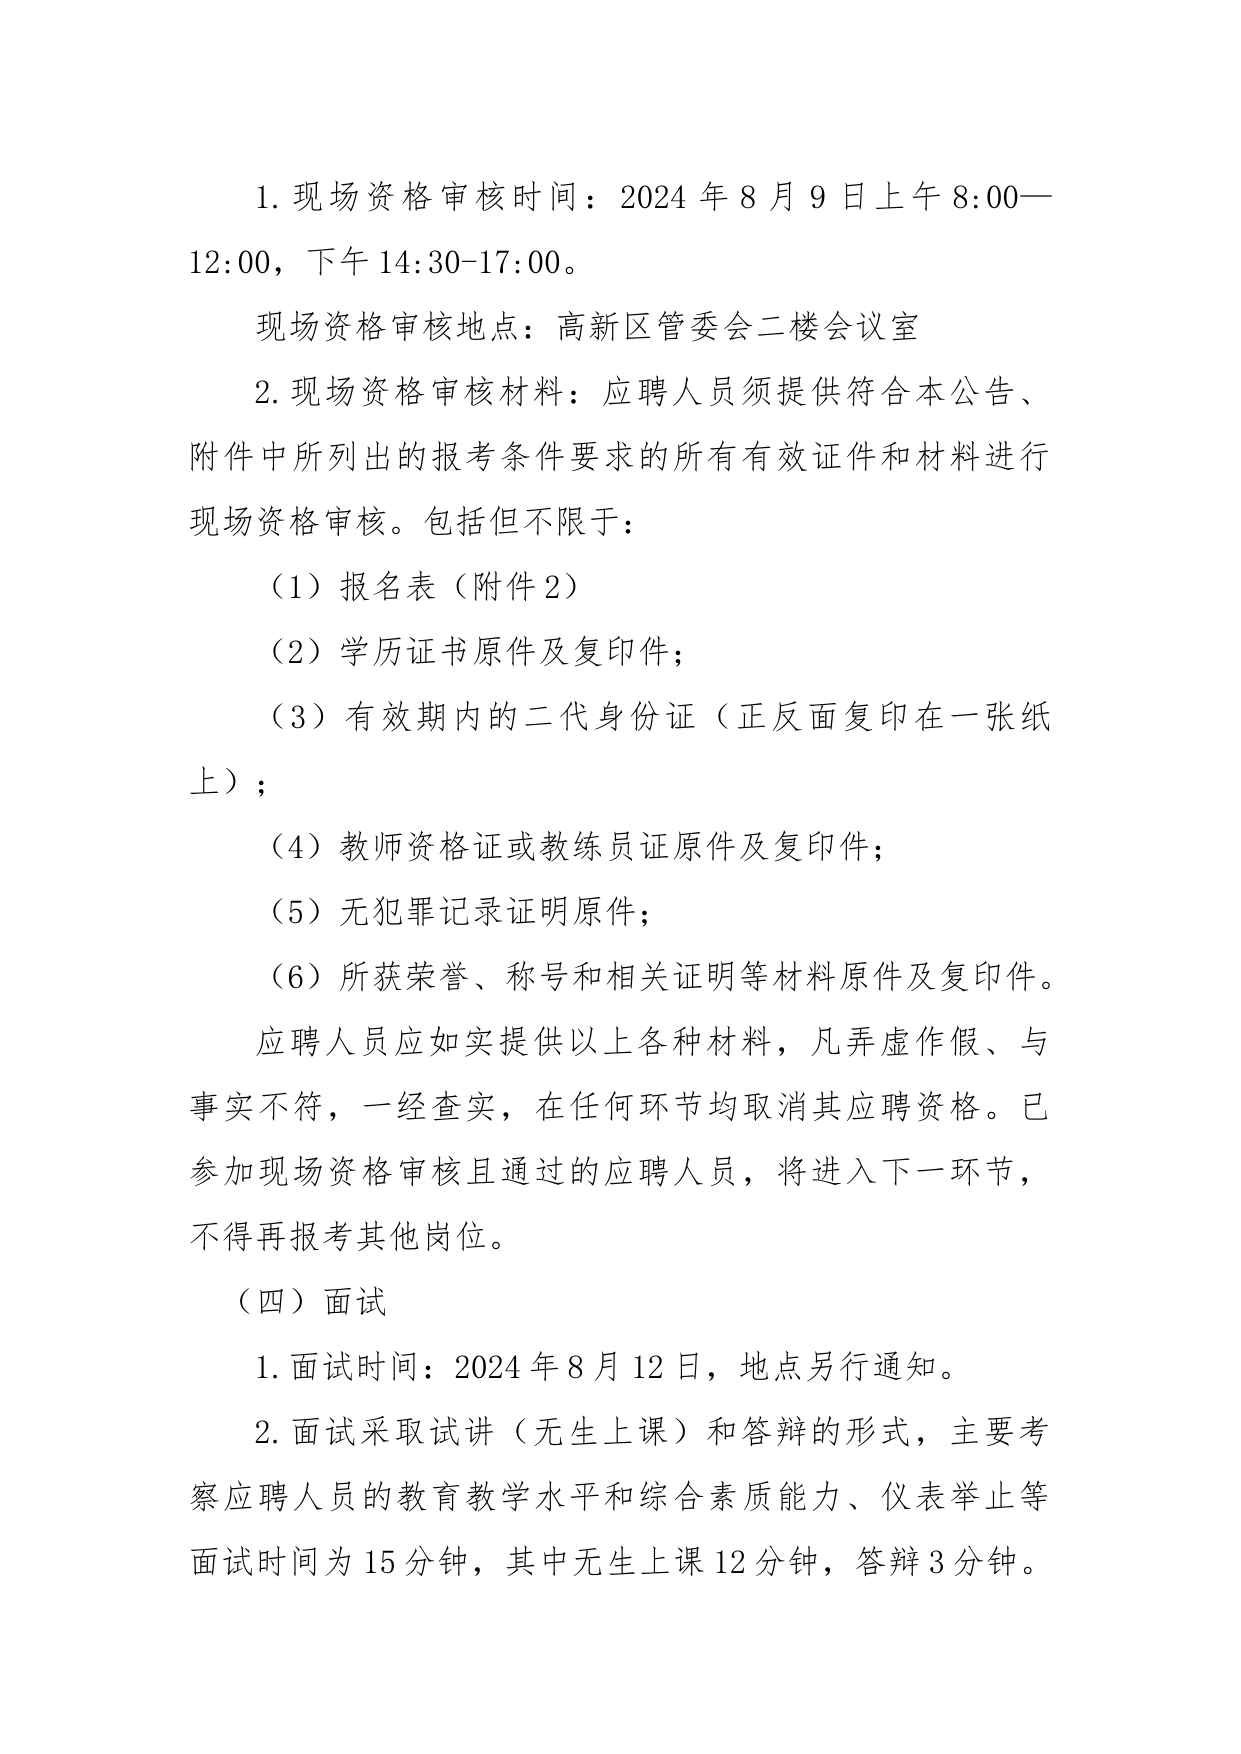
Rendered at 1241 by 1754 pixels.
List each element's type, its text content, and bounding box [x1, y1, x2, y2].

text 2.现场资格审核材料：应聘人员须提供符合本公告、附件中所列出的报考条件要求的所有有效证件和材料进行现场资格审核。包括但不限于： [187, 357, 1053, 552]
text 1.现场资格审核时间：2024年8月9日上午8:00—12:00，下午14:30-17:00。 [187, 162, 1053, 292]
text （3）有效期内的二代身份证（正反面复印在一张纸上）； [187, 682, 1053, 812]
text （6）所获荣誉、称号和相关证明等材料原件及复印件。 [187, 942, 1053, 1007]
text 现场资格审核地点：高新区管委会二楼会议室 [187, 292, 1053, 357]
text （1）报名表（附件2） [187, 552, 1053, 617]
text （4）教师资格证或教练员证原件及复印件； [187, 812, 1053, 877]
text （5）无犯罪记录证明原件； [187, 877, 1053, 942]
text 1.面试时间：2024年8月12日，地点另行通知。 [187, 1332, 1053, 1397]
text （四）面试 [187, 1267, 1053, 1332]
text （2）学历证书原件及复印件； [187, 617, 1053, 682]
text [187, 1397, 1053, 1592]
text 应聘人员应如实提供以上各种材料，凡弄虚作假、与事实不符，一经查实，在任何环节均取消其应聘资格。已参加现场资格审核且通过的应聘人员，将进入下一环节，不得再报考其他岗位。 [187, 1007, 1053, 1267]
